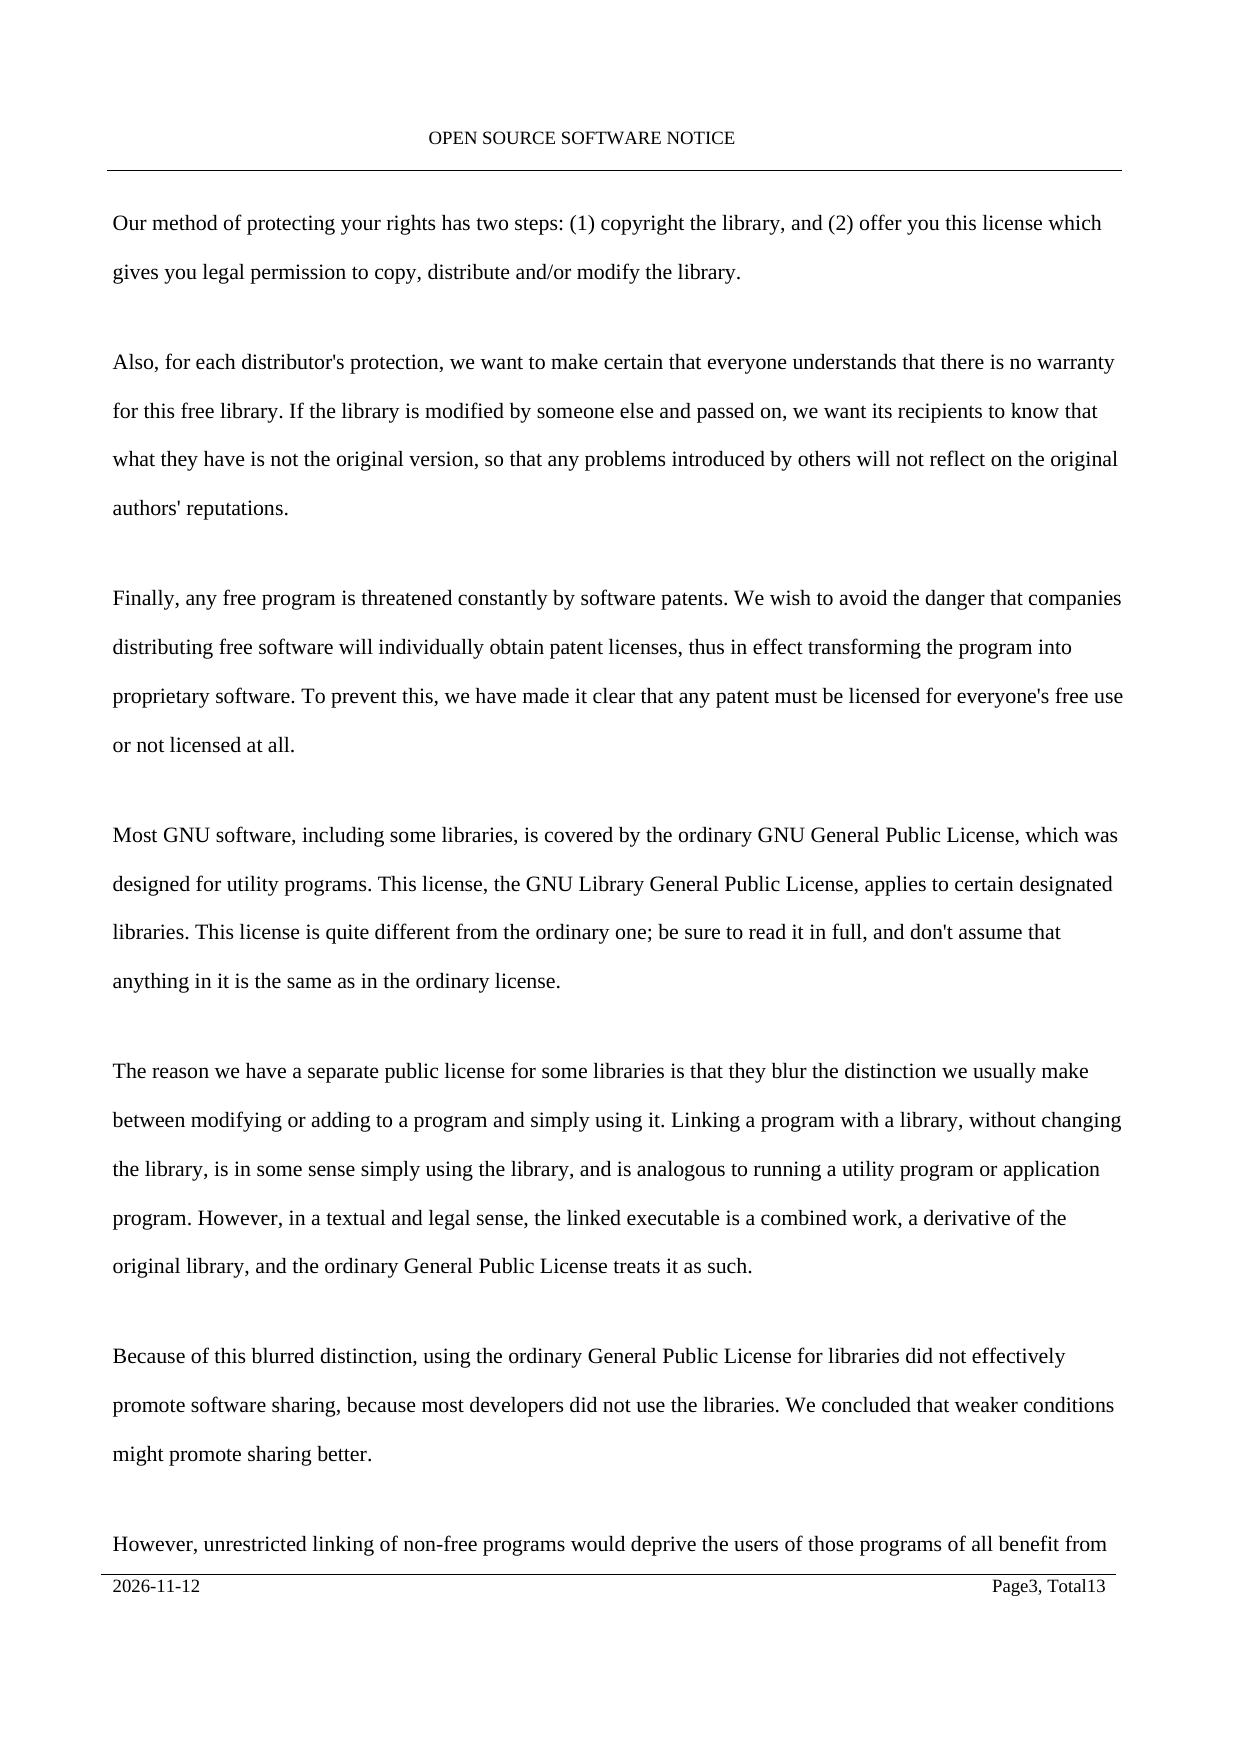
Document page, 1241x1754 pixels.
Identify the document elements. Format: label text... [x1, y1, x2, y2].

text Finally, any free program is threatened constantly by software patents. We wish to avoid the danger that companies distributing free software will individually obtain patent licenses, thus in effect transforming the program into proprietary software. To prevent this, we have made it clear that any patent must be licensed for everyone's free use or not licensed at all. [112, 582, 1128, 761]
text The reason we have a separate public license for some libraries is that they blur the distinction we usually make between modifying or adding to a program and simply using it. Linking a program with a library, without changing the library, is in some sense simply using the library, and is analogous to running a utility program or application program. However, in a textual and legal sense, the linked executable is a combined work, a derivative of the original library, and the ordinary General Public License treats it as such. [112, 1055, 1128, 1282]
text Because of this blurred distinction, using the ordinary General Public License for libraries did not effectively promote software sharing, because most developers did not use the libraries. We concluded that weaker conditions might promote sharing better. [112, 1340, 1128, 1470]
text Most GNU software, including some libraries, is covered by the ordinary GNU General Public License, which was designed for utility programs. This license, the GNU Library General Public License, applies to certain designated libraries. This license is quite different from the ordinary one; be sure to read it in full, and don't assume that anything in it is the same as in the ordinary license. [112, 818, 1128, 997]
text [112, 1528, 1128, 1560]
text Also, for each distributor's protection, we want to make certain that everyone understands that there is no warranty for this free library. If the library is modified by someone else and passed on, we want its recipients to know that what they have is not the original version, so that any problems introduced by others will not reflect on the original authors' reputations. [112, 345, 1128, 524]
text Our method of protecting your rights has two steps: (1) copyright the library, and (2) offer you this license which gives you legal permission to copy, distribute and/or modify the library. [112, 206, 1128, 288]
